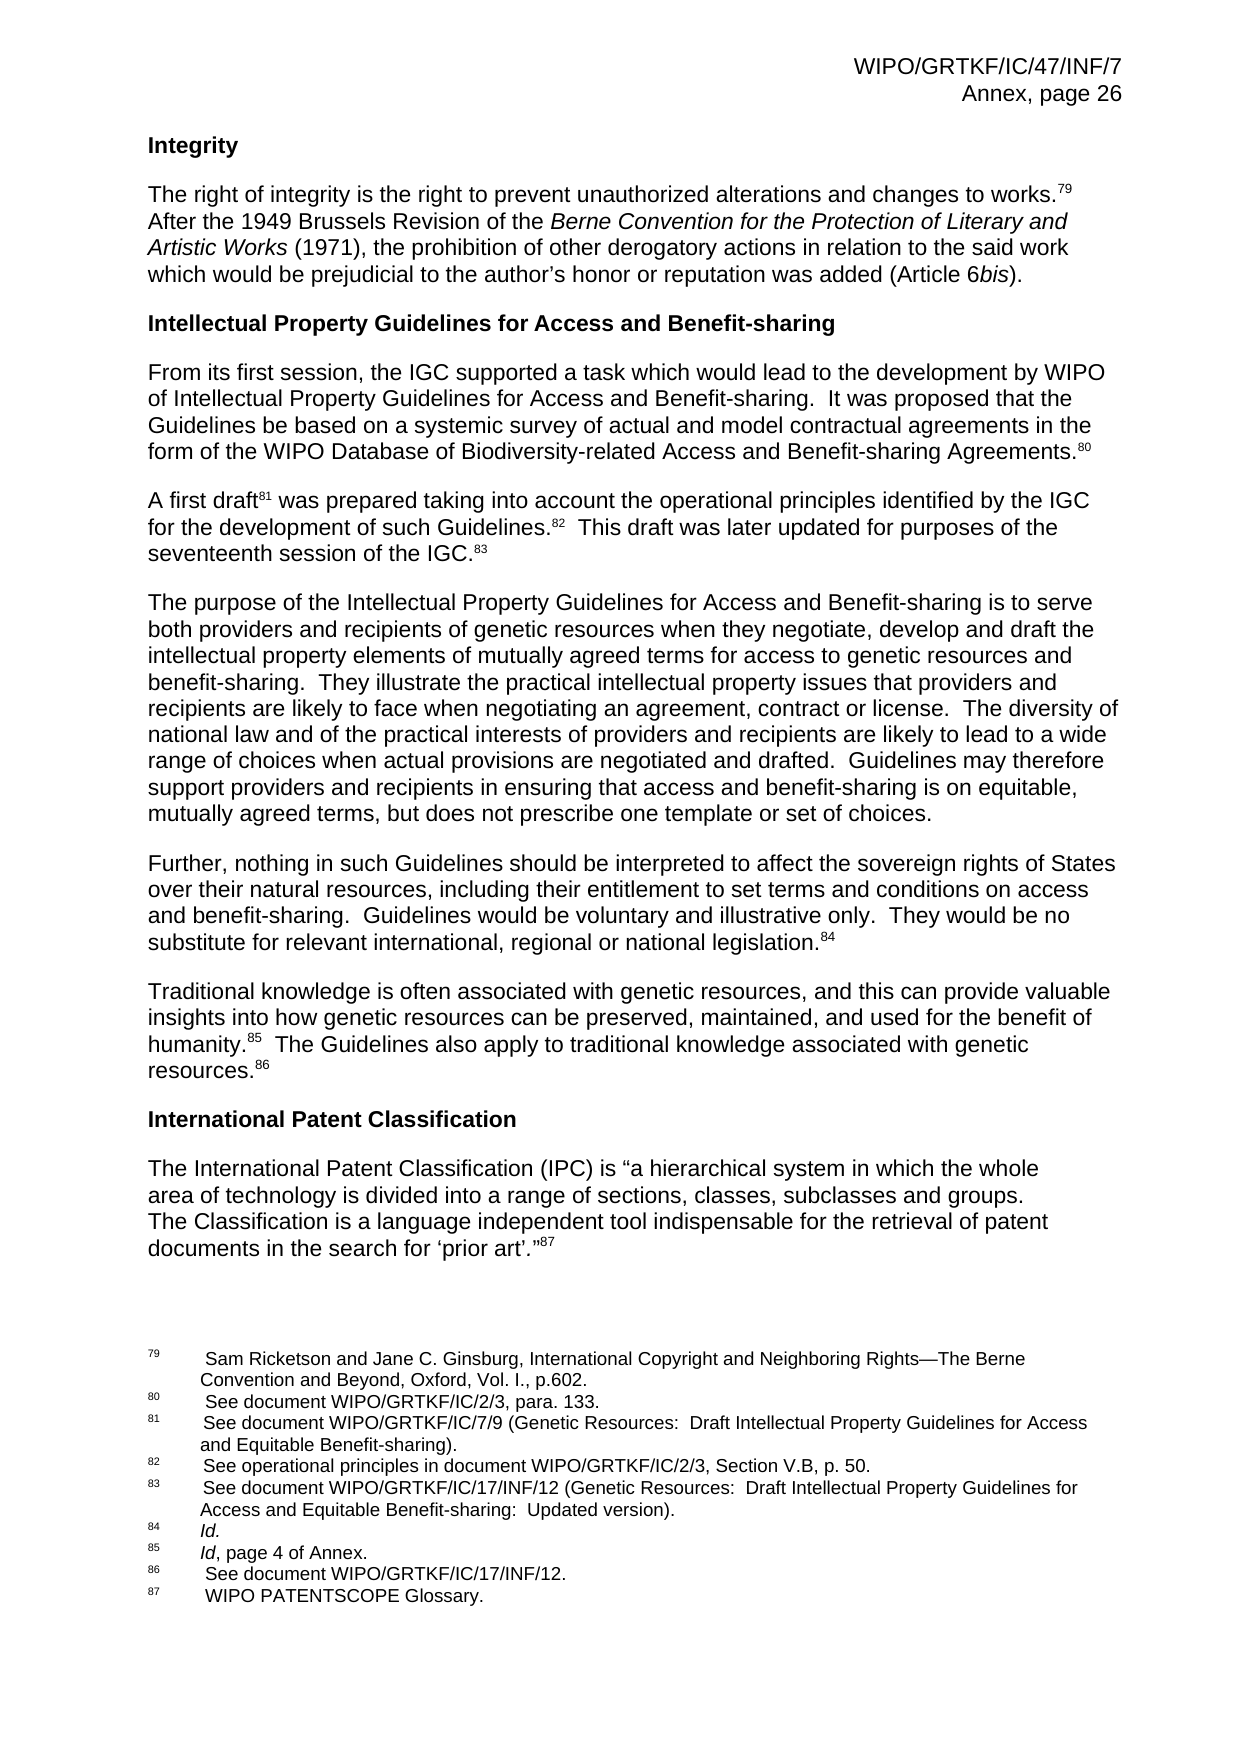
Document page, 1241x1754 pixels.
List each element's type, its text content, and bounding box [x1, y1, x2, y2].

text Traditional knowledge is often associated with genetic resources, and this can provide valuable insights into how genetic resources can be preserved, maintained, and used for the benefit of humanity. The Guidelines also apply to traditional knowledge associated with genetic resources. [148, 978, 1122, 1083]
text The purpose of the Intellectual Property Guidelines for Access and Benefit-sharing is to serve both providers and recipients of genetic resources when they negotiate, develop and draft the intellectual property elements of mutually agreed terms for access to genetic resources and benefit-sharing. They illustrate the practical intellectual property issues that providers and recipients are likely to face when negotiating an agreement, contract or license. The diversity of national law and of the practical interests of providers and recipients are likely to lead to a wide range of choices when actual provisions are negotiated and drafted. Guidelines may therefore support providers and recipients in ensuring that access and benefit-sharing is on equitable, mutually agreed terms, but does not prescribe one template or set of choices. [148, 589, 1122, 827]
subtitle Integrity [148, 132, 1122, 158]
text A first draft was prepared taking into account the operational principles identified by the IGC for the development of such Guidelines. This draft was later updated for purposes of the seventeenth session of the IGC. [148, 487, 1122, 566]
subtitle Intellectual Property Guidelines for Access and Benefit-sharing [148, 310, 1122, 336]
text The right of integrity is the right to prevent unauthorized alterations and changes to works. After the 1949 Brussels Revision of the Berne Convention for the Protection of Literary and Artistic Works (1971), the prohibition of other derogatory actions in relation to the said work which would be prejudicial to the author’s honor or reputation was added (Article 6bis). [148, 181, 1122, 287]
subtitle International Patent Classification [148, 1106, 1122, 1132]
text The International Patent Classification (IPC) is “a hierarchical system in which the whole area of technology is divided into a range of sections, classes, subclasses and groups. The Classification is a language independent tool indispensable for the retrieval of patent documents in the search for ‘prior art’.” [148, 1155, 1122, 1261]
text Further, nothing in such Guidelines should be interpreted to affect the sovereign rights of States over their natural resources, including their entitlement to set terms and conditions on access and benefit-sharing. Guidelines would be voluntary and illustrative only. They would be no substitute for relevant international, regional or national legislation. [148, 849, 1122, 955]
text From its first session, the IGC supported a task which would lead to the development by WIPO of Intellectual Property Guidelines for Access and Benefit-sharing. It was proposed that the Guidelines be based on a systemic survey of actual and model contractual agreements in the form of the WIPO Database of Biodiversity-related Access and Benefit-sharing Agreements. [148, 359, 1122, 464]
